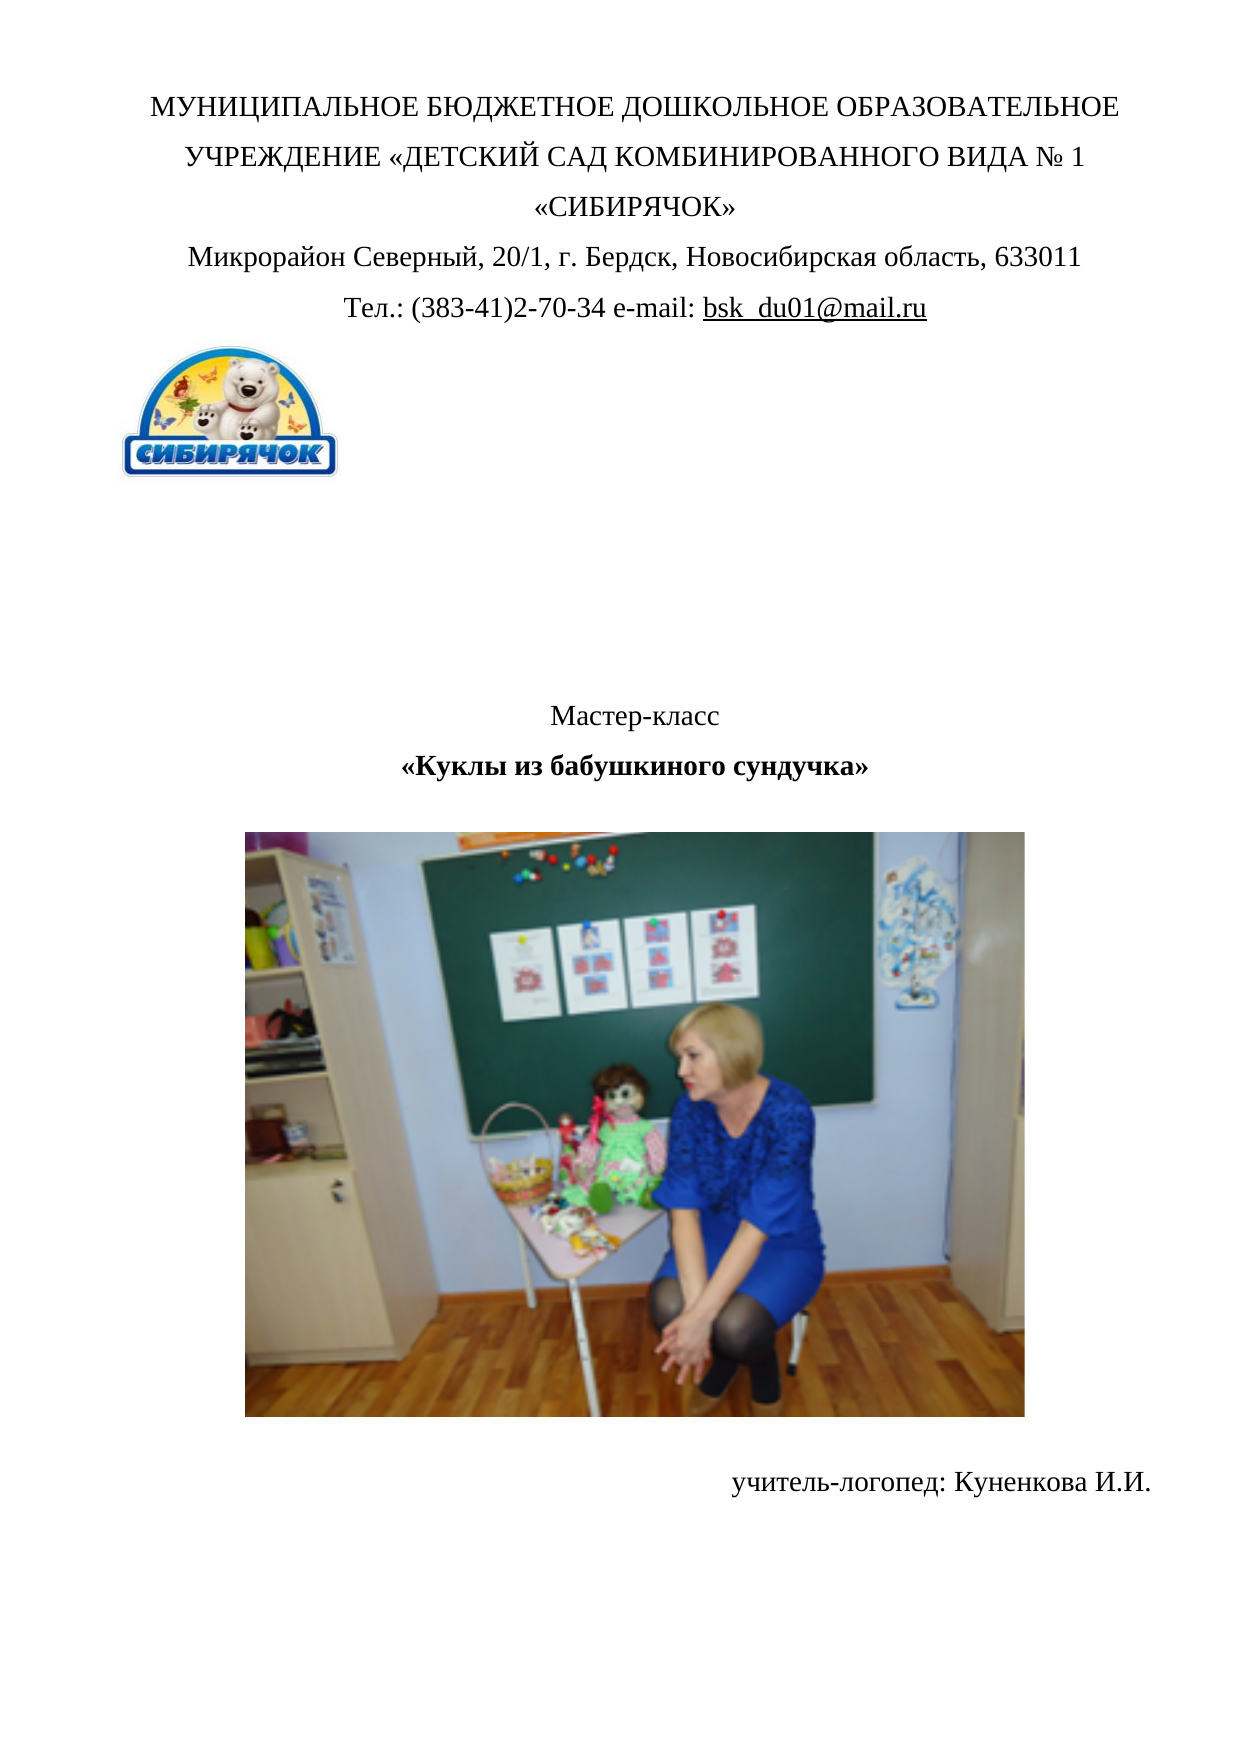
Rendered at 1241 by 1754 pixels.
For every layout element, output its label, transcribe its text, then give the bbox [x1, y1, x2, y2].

text МУНИЦИПАЛЬНОЕ БЮДЖЕТНОЕ ДОШКОЛЬНОЕ ОБРАЗОВАТЕЛЬНОЕ УЧРЕЖДЕНИЕ «ДЕТСКИЙ САД КОМБИНИРОВАННОГО ВИДА № 1 «СИБИРЯЧОК» [118, 89, 1152, 223]
text Тел.: (383-41)2-70-34 e-mail: bsk_du01@mail.ru [118, 290, 1152, 323]
picture [245, 832, 1025, 1417]
text «Куклы из бабушкиного сундучка» [118, 748, 1152, 782]
picture [118, 340, 342, 483]
text учитель-логопед: Куненкова И.И. [118, 1464, 1152, 1498]
text Мастер-класс [118, 698, 1152, 732]
text Микрорайон Северный, 20/1, г. Бердск, Новосибирская область, 633011 [118, 239, 1152, 273]
